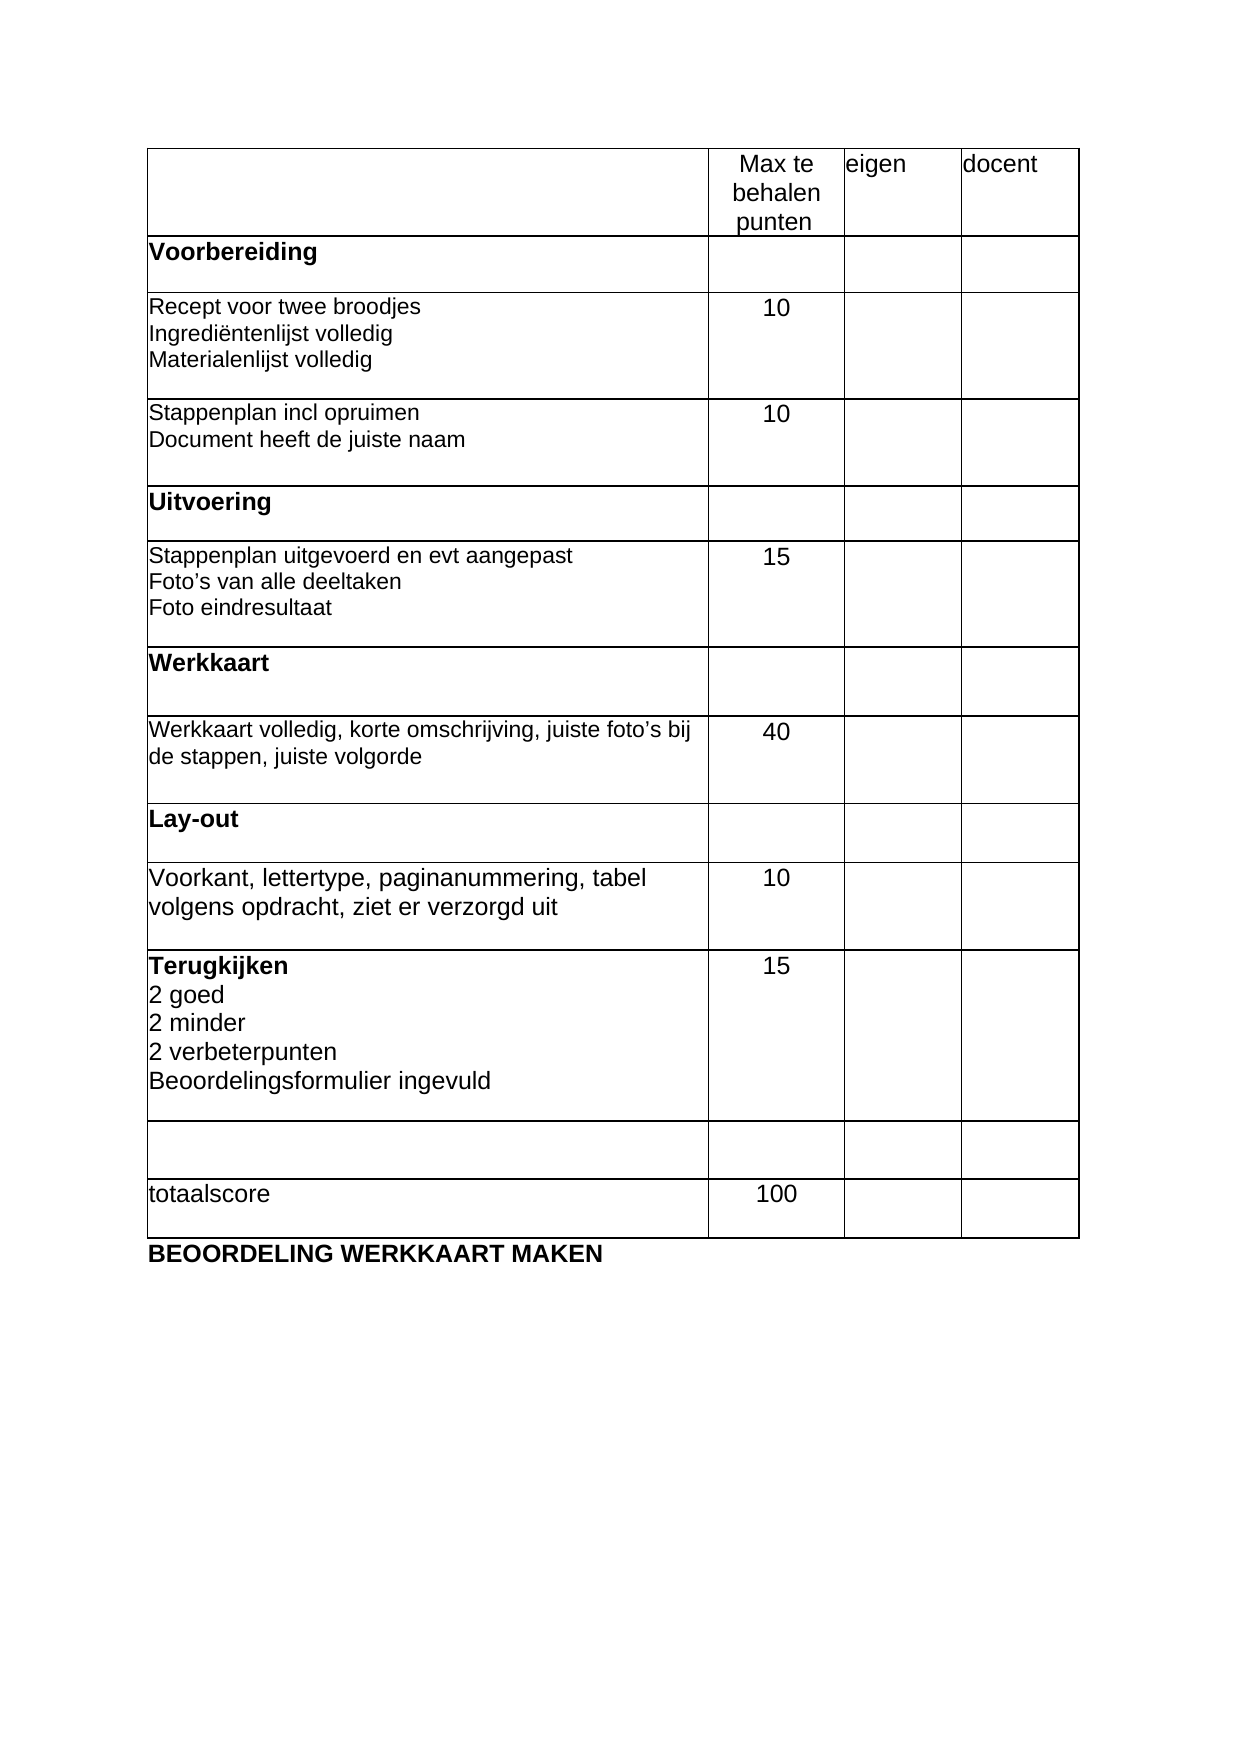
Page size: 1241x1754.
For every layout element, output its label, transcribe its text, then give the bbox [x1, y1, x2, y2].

table_cell [709, 1122, 844, 1178]
table_cell [845, 293, 961, 398]
table_cell [709, 237, 844, 292]
table_cell [845, 648, 961, 715]
table_header Max te behalen punten [709, 149, 844, 235]
table_cell [845, 1122, 961, 1178]
table_cell [962, 863, 1078, 949]
table_cell [962, 804, 1078, 862]
table_cell totaalscore [148, 1180, 708, 1237]
table_cell [709, 487, 844, 540]
table_header eigen [845, 149, 961, 235]
table_cell 15 [709, 542, 844, 646]
table_cell Stappenplan uitgevoerd en evt aangepast Foto’s van alle deeltaken Foto eindresultaat [148, 542, 708, 646]
table_cell [845, 717, 961, 802]
table_cell [148, 1122, 708, 1178]
table_cell Lay-out [148, 804, 708, 862]
table_cell Werkkaart [148, 648, 708, 715]
table_cell [962, 487, 1078, 540]
table_cell [962, 542, 1078, 646]
table_cell 10 [709, 293, 844, 398]
table_header docent [962, 149, 1078, 235]
table_cell [845, 487, 961, 540]
table_cell [962, 1180, 1078, 1237]
table_cell Stappenplan incl opruimen Document heeft de juiste naam [148, 400, 708, 485]
table_cell [962, 717, 1078, 802]
table_cell [709, 648, 844, 715]
table_cell [709, 804, 844, 862]
table_cell Uitvoering [148, 487, 708, 540]
table_cell 10 [709, 400, 844, 485]
table_cell 10 [709, 863, 844, 949]
table_cell 40 [709, 717, 844, 802]
table_cell Voorbereiding [148, 237, 708, 292]
table_cell [962, 400, 1078, 485]
table_cell [845, 542, 961, 646]
table_cell Voorkant, lettertype, paginanummering, tabel volgens opdracht, ziet er verzorgd uit [148, 863, 708, 949]
table_cell [962, 648, 1078, 715]
table_cell [845, 237, 961, 292]
table_cell [845, 1180, 961, 1237]
table_cell Werkkaart volledig, korte omschrijving, juiste foto’s bij de stappen, juiste volgorde [148, 717, 708, 802]
table_header [148, 149, 708, 235]
table_cell [845, 863, 961, 949]
table_cell [845, 951, 961, 1120]
table_cell [962, 1122, 1078, 1178]
table_cell Recept voor twee broodjes Ingrediëntenlijst volledig Materialenlijst volledig [148, 293, 708, 398]
table_cell Terugkijken 2 goed 2 minder 2 verbeterpunten Beoordelingsformulier ingevuld [148, 951, 708, 1120]
table_cell [845, 804, 961, 862]
text BEOORDELING WERKKAART MAKEN [148, 1239, 1093, 1268]
table_cell [962, 293, 1078, 398]
table_cell [962, 237, 1078, 292]
table_cell [845, 400, 961, 485]
table_cell 100 [709, 1180, 844, 1237]
table_cell 15 [709, 951, 844, 1120]
table_cell [962, 951, 1078, 1120]
